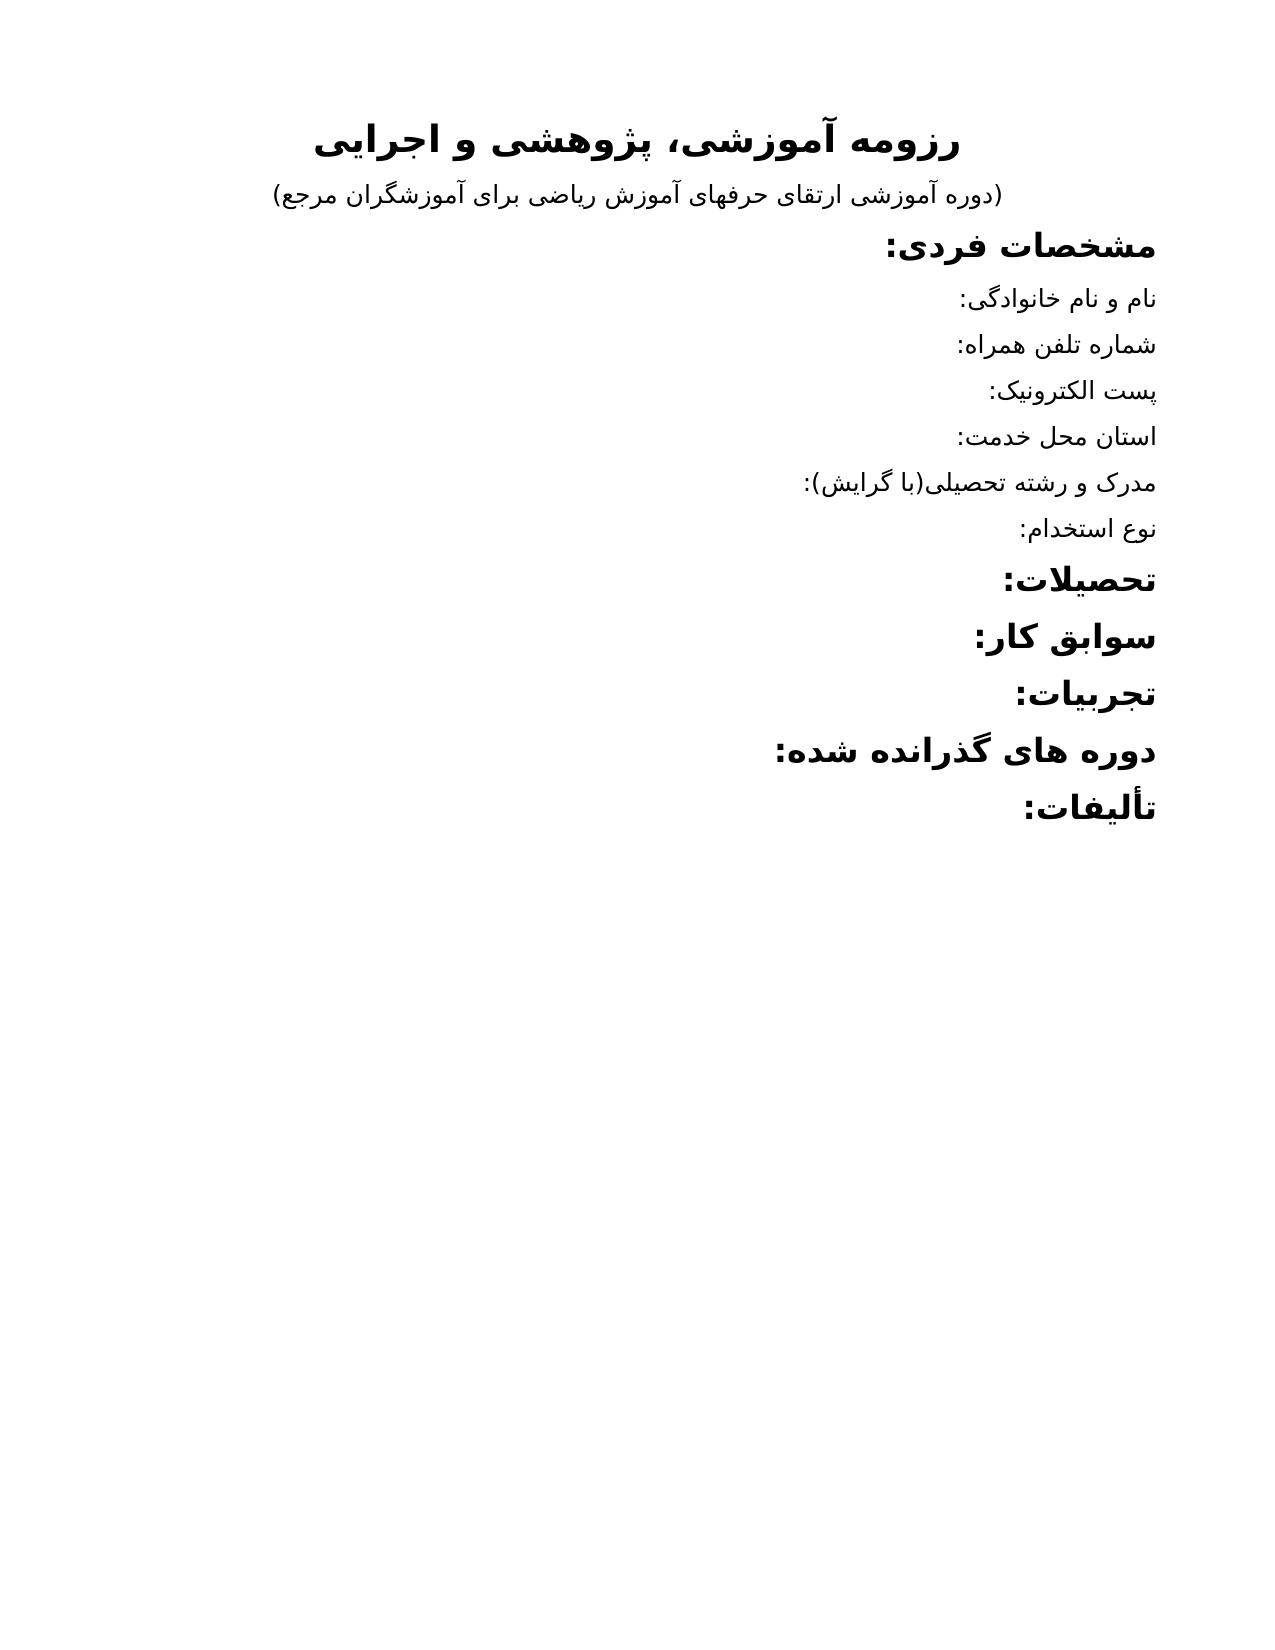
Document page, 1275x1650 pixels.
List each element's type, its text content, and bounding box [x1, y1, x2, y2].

text نوع استخدام: [118, 514, 1157, 543]
text تحصیلات: [118, 560, 1157, 599]
text مدرک و رشته تحصیلی(با گرایش): [118, 468, 1157, 497]
text استان محل خدمت: [118, 422, 1157, 451]
text مشخصات فردی: [118, 227, 1157, 266]
text تجربیات: [118, 674, 1157, 713]
text پست الکترونیک: [118, 376, 1157, 405]
text تألیفات: [118, 788, 1157, 827]
text دوره های گذرانده شده: [118, 731, 1157, 770]
text سوابق کار: [118, 617, 1157, 656]
text شماره تلفن همراه: [118, 330, 1157, 359]
text (دوره آموزشی ارتقای حرفهای آموزش ریاضی برای آموزشگران مرجع) [118, 181, 1157, 210]
text رزومه آموزشی، پژوهشی و اجرایی [118, 118, 1157, 162]
text نام و نام خانوادگی: [118, 284, 1157, 313]
